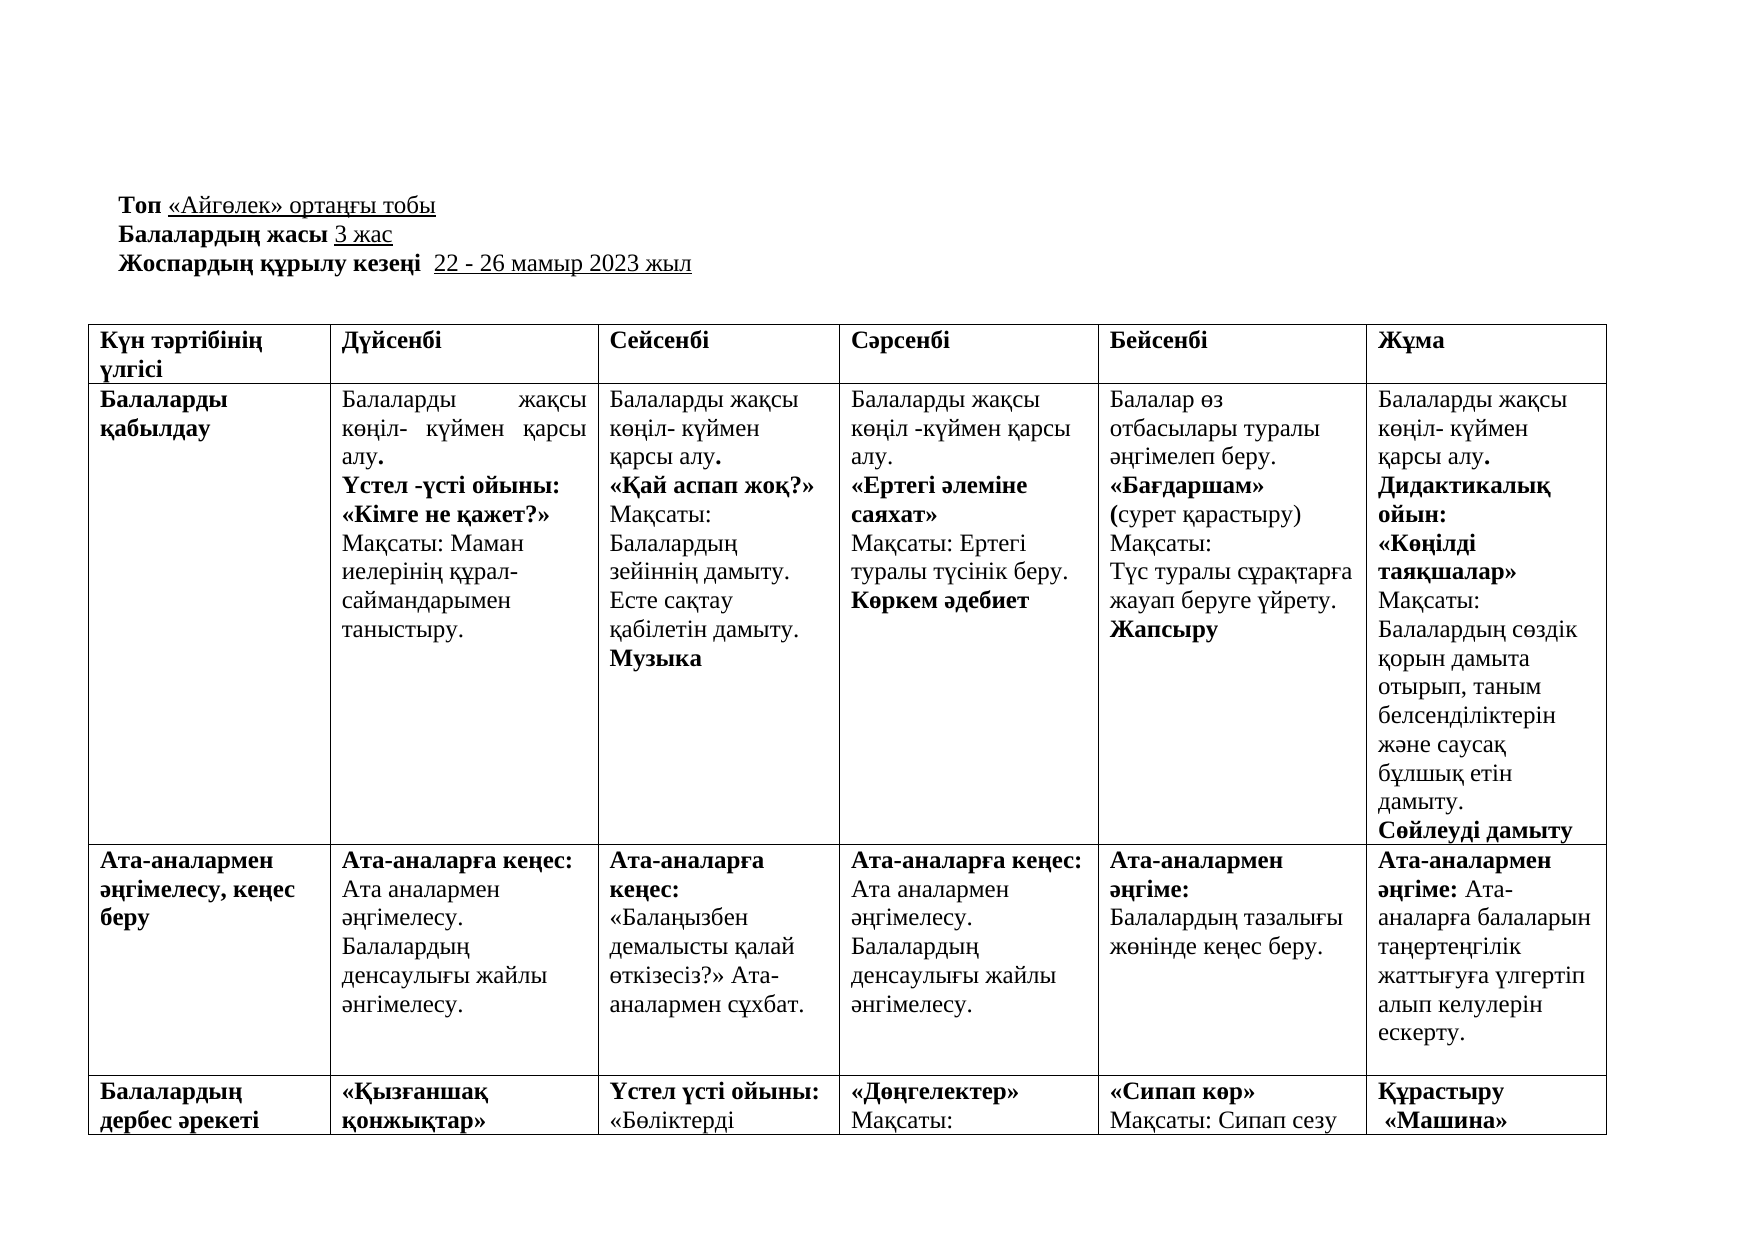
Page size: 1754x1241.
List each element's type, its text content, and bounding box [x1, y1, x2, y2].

text Топ «Айгөлек» ортаңғы тобы [118, 190, 1636, 219]
table_header Бейсенбі [1099, 325, 1366, 383]
table_header Сейсенбі [599, 325, 839, 383]
text Жоспардың құрылу кезеңі 22 - 26 мамыр 2023 жыл [118, 248, 1636, 277]
table_cell Ата-аналарға кеңес: Ата аналармен әңгімелесу. Балалардың денсаулығы жайлы әнгімелесу. [840, 845, 1098, 1075]
table_cell Балаларды жақсы көңіл- күймен қарсы алу. Дидактикалық ойын: «Көңілді таяқшалар» Мақсаты: Балалардың сөздік қорын дамыта отырып, таным белсенділіктерін және саусақ бұлшық етін дамыту. Сөйлеуді дамыту [1367, 384, 1606, 844]
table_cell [840, 1076, 1098, 1133]
table_cell Ата-аналармен әңгімелесу, кеңес беру [89, 845, 330, 1075]
table_cell Ата-аналармен әңгіме: Ата- аналарға балаларын таңертеңгілік жаттығуға үлгертіп алып келулерін ескерту. [1367, 845, 1606, 1075]
table_cell Ата-аналарға кеңес: Ата аналармен әңгімелесу. Балалардың денсаулығы жайлы әнгімелесу. [331, 845, 598, 1075]
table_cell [89, 1076, 330, 1133]
table_cell Балаларды қабылдау [89, 384, 330, 844]
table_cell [1099, 1076, 1366, 1133]
table_cell Ата-аналарға кеңес: «Балаңызбен демалысты қалай өткізесіз?» Ата- аналармен сұхбат. [599, 845, 839, 1075]
table_cell Балаларды жақсы көңіл -күймен қарсы алу. «Ертегі әлеміне саяхат» Мақсаты: Ертегі туралы түсінік беру. Көркем әдебиет [840, 384, 1098, 844]
table_header Жұма [1367, 325, 1606, 383]
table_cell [331, 1076, 598, 1133]
table_cell Балалар өз отбасылары туралы әңгімелеп беру. «Бағдаршам» (сурет қарастыру) Мақсаты: Түс туралы сұрақтарға жауап беруге үйрету. Жапсыру [1099, 384, 1366, 844]
table_header Сәрсенбі [840, 325, 1098, 383]
table_header Күн тәртібінің үлгісі [89, 325, 330, 383]
text Балалардың жасы 3 жас [118, 219, 1636, 248]
table_cell Балаларды жақсы көңіл- күймен қарсы алу. «Қай аспап жоқ?» Мақсаты: Балалардың зейіннің дамыту. Есте сақтау қабілетін дамыту. Музыка [599, 384, 839, 844]
table_header Дүйсенбі [331, 325, 598, 383]
table_cell Балаларды жақсы көңіл- күймен қарсы алу. Үстел -үсті ойыны: «Кімге не қажет?» Мақсаты: Маман иелерінің құрал-саймандарымен таныстыру. [331, 384, 598, 844]
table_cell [599, 1076, 839, 1133]
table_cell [1367, 1076, 1606, 1133]
table_cell Ата-аналармен әңгіме: Балалардың тазалығы жөнінде кеңес беру. [1099, 845, 1366, 1075]
